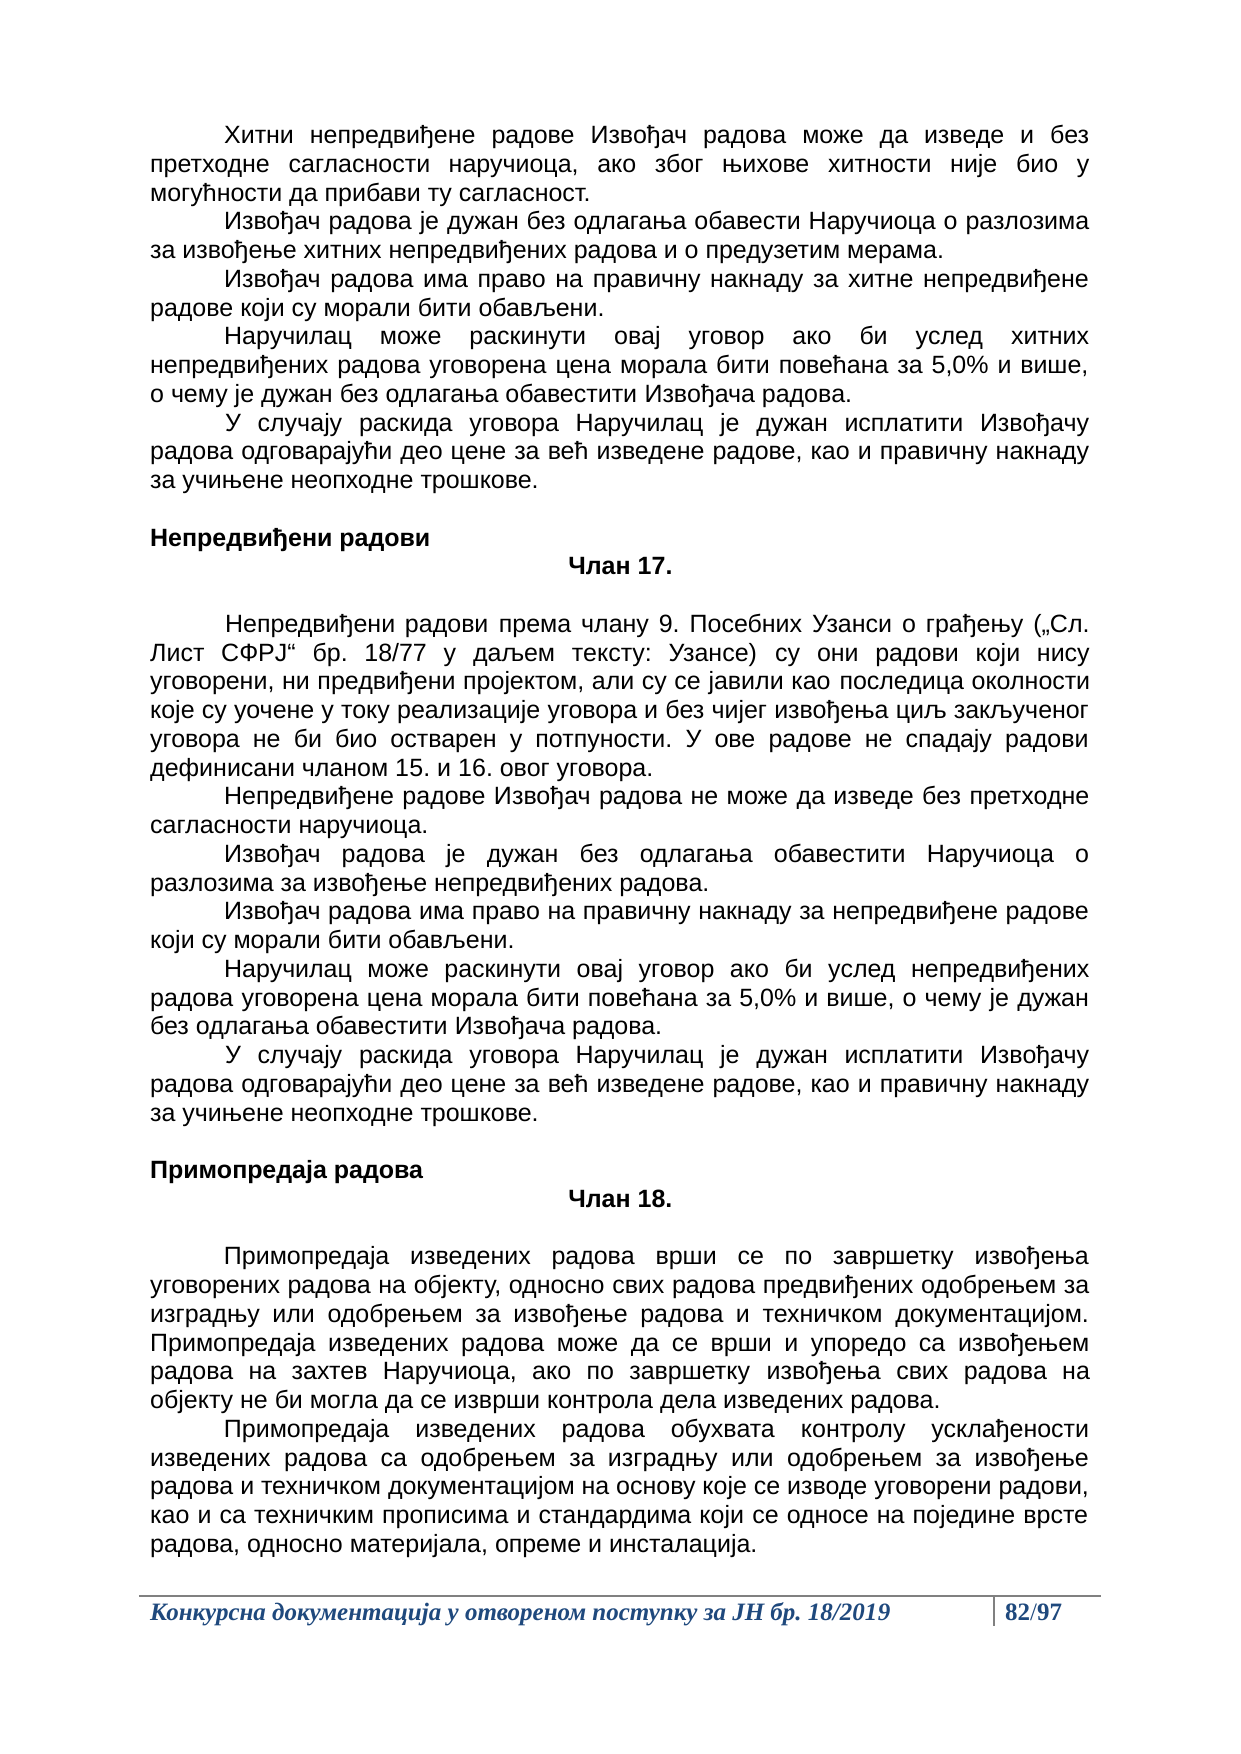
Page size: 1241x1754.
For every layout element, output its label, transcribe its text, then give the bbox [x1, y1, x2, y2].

text Хитни непредвиђене радове Извођач радова може да изведе и без претходне сагласности наручиоца, ако због њихове хитности није био у могућности да прибави ту сагласност. [150, 120, 1090, 206]
text Извођач радова је дужан без одлагања обавестити Наручиоца о разлозима за извођење непредвиђених радова. [150, 839, 1090, 896]
text Примопредаја изведених радова обухвата контролу усклађености изведених радова са одобрењем за изградњу или одобрењем за извођење радова и техничком документацијом на основу које се изводе уговорени радови, као и са техничким прописима и стандардима који се односе на поједине врсте радова, односно материјала, опреме и инсталација. [150, 1414, 1090, 1557]
text Члан 17. [150, 551, 1090, 580]
text Наручилац може раскинути овај уговор ако би услед хитних непредвиђених радова уговорена цена морала бити повећана за 5,0% и више, о чему је дужан без одлагања обавестити Извођача радова. [150, 321, 1090, 407]
text У случају раскида уговора Наручилац је дужан исплатити Извођачу радова одговарајући део цене за већ изведене радове, као и правичну накнаду за учињене неопходне трошкове. [150, 407, 1090, 494]
text Примопредаја радова [150, 1155, 1090, 1184]
text Извођач радова има право на правичну накнаду за непредвиђене радове који су морали бити обављени. [150, 896, 1090, 954]
text Извођач радова је дужан без одлагања обавести Наручиоца о разлозима за извођење хитних непредвиђених радова и о предузетим мерама. [150, 206, 1090, 264]
text Примопредаја изведених радова врши се по завршетку извођења уговорених радова на објекту, односно свих радова предвиђених одобрењем за изградњу или одобрењем за извођење радова и техничком документацијом. Примопредаја изведених радова може да се врши и упоредо са извођењем радова на захтев Наручиоца, ако по завршетку извођења свих радова на објекту не би могла да се изврши контрола дела изведених радова. [150, 1241, 1090, 1414]
text У случају раскида уговора Наручилац је дужан исплатити Извођачу радова одговарајући део цене за већ изведене радове, као и правичну накнаду за учињене неопходне трошкове. [150, 1040, 1090, 1126]
text Члан 18. [150, 1184, 1090, 1212]
text Непредвиђени радови према члану 9. Посебних Узанси о грађењу („Сл. Лист СФРЈ“ бр. 18/77 у даљем тексту: Узансе) су они радови који нису уговорени, ни предвиђени пројектом, али су се јавили као последица околности које су уочене у току реализације уговора и без чијег извођења циљ закљученог уговора не би био остварен у потпуности. У ове радове не спадају радови дефинисани чланом 15. и 16. овог уговора. [150, 609, 1090, 781]
text Непредвиђени радови [150, 522, 1090, 551]
text Наручилац може раскинути овај уговор ако би услед непредвиђених радова уговорена цена морала бити повећана за 5,0% и више, о чему је дужан без одлагања обавестити Извођача радова. [150, 954, 1090, 1040]
text Непредвиђене радове Извођач радова не може да изведе без претходне сагласности наручиоца. [150, 781, 1090, 839]
text Извођач радова има право на правичну накнаду за хитне непредвиђене радове који су морали бити обављени. [150, 264, 1090, 321]
